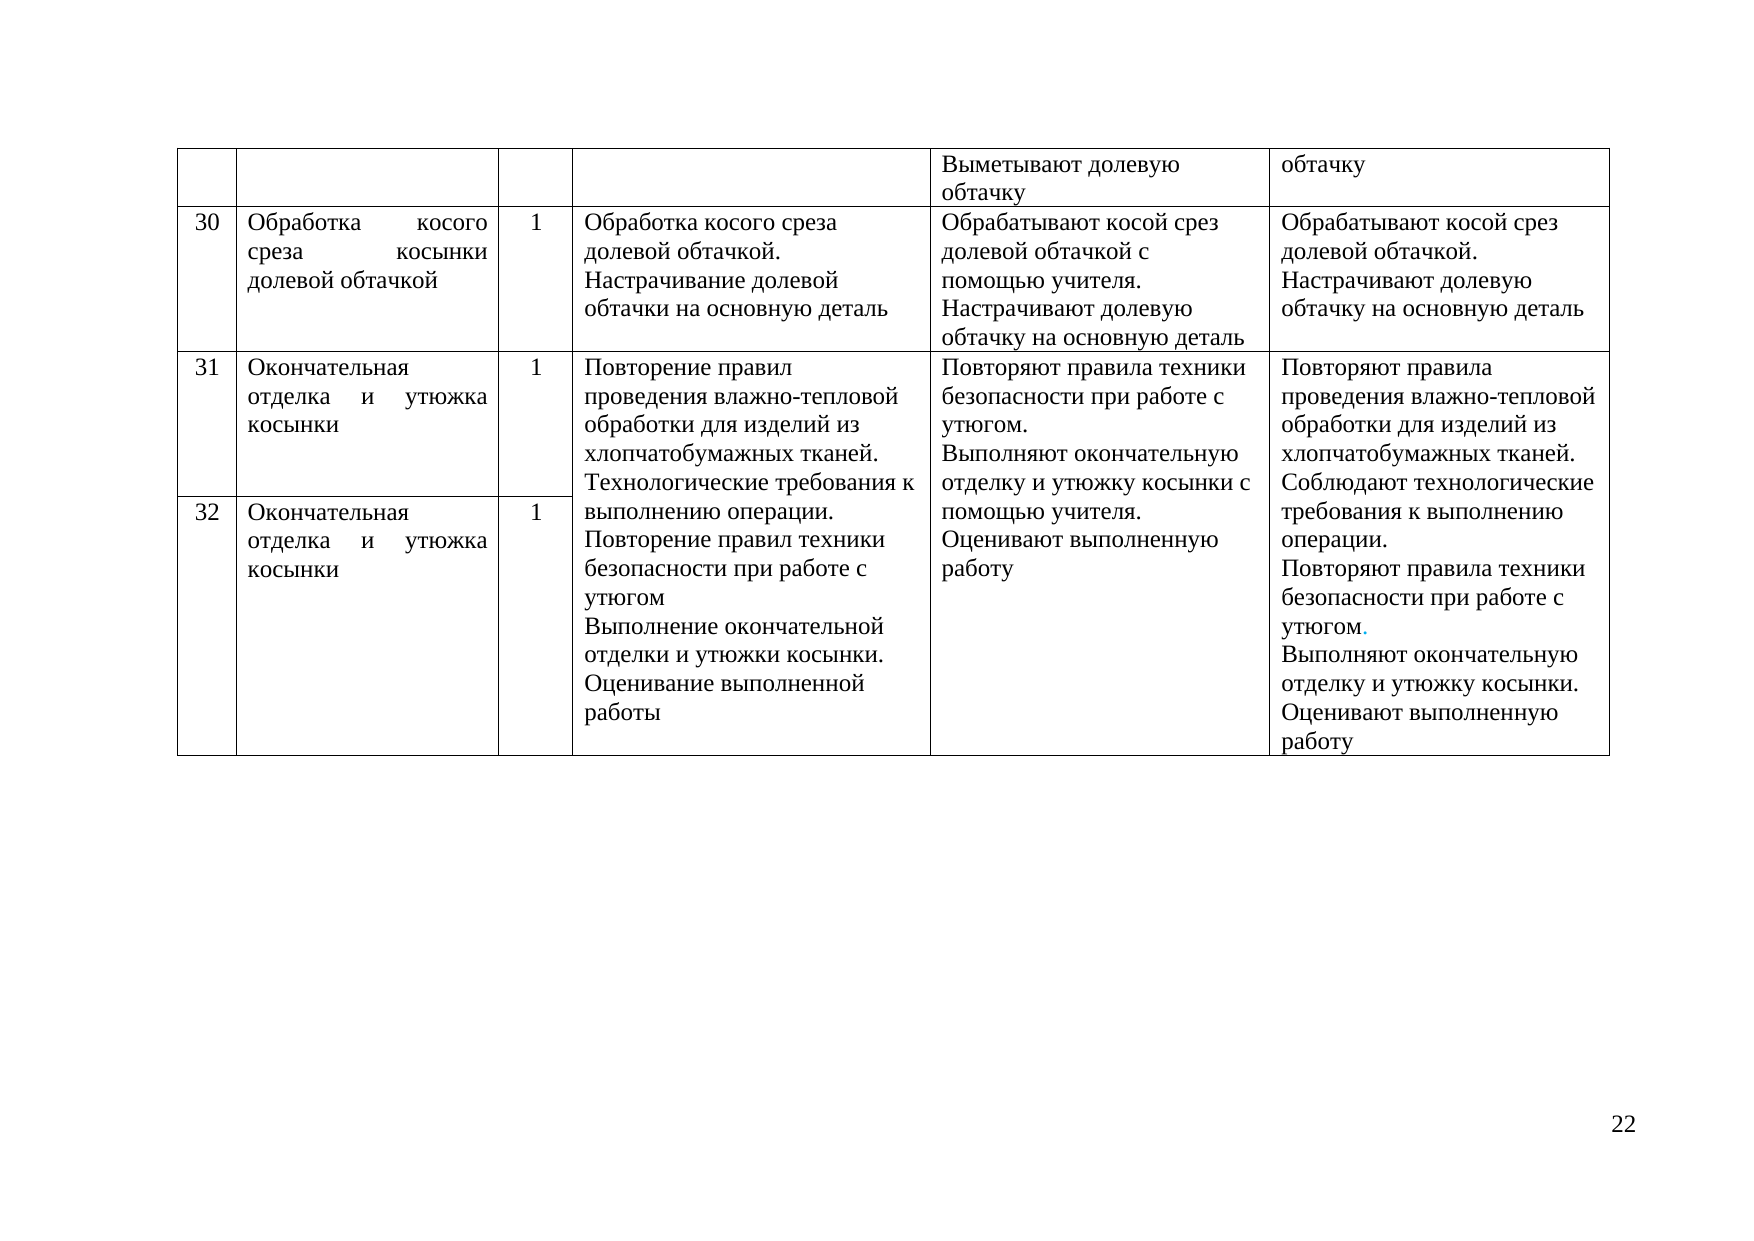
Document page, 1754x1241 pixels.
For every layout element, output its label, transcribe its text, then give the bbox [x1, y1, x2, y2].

table_cell 30 [178, 207, 236, 351]
table_cell Обрабатывают косой срез долевой обтачкой с помощью учителя. Настрачивают долевую обтачку на основную деталь [931, 207, 1269, 351]
table_cell Обрабатывают косой срез долевой обтачкой. Настрачивают долевую обтачку на основную деталь [1270, 207, 1609, 351]
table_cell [237, 149, 498, 206]
table_cell 1 [499, 497, 572, 754]
table_cell Повторение правил проведения влажно-тепловой обработки для изделий из хлопчатобумажных тканей. Технологические требования к выполнению операции. Повторение правил техники безопасности при работе с утюгом Выполнение окончательной отделки и утюжки косынки. Оценивание выполненной работы [573, 352, 930, 754]
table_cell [573, 149, 930, 206]
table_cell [1270, 149, 1609, 206]
table_cell Окончательная отделка и утюжка косынки [237, 352, 498, 496]
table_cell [931, 149, 1269, 206]
table_cell 1 [499, 207, 572, 351]
table_cell Обработка косого среза долевой обтачкой. Настрачивание долевой обтачки на основную деталь [573, 207, 930, 351]
table_cell 31 [178, 352, 236, 496]
table_cell 1 [499, 352, 572, 496]
table_cell 29 [178, 149, 236, 206]
table_cell Повторяют правила проведения влажно-тепловой обработки для изделий из хлопчатобумажных тканей. Соблюдают технологические требования к выполнению операции. Повторяют правила техники безопасности при работе с утюгом. Выполняют окончательную отделку и утюжку косынки. Оценивают выполненную работу [1270, 352, 1609, 754]
table_cell 1 [499, 149, 572, 206]
table_cell Обработка косого среза косынки долевой обтачкой [237, 207, 498, 351]
table_cell Повторяют правила техники безопасности при работе с утюгом. Выполняют окончательную отделку и утюжку косынки с помощью учителя. Оценивают выполненную работу [931, 352, 1269, 754]
table_cell Окончательная отделка и утюжка косынки [237, 497, 498, 754]
table_cell 32 [178, 497, 236, 754]
